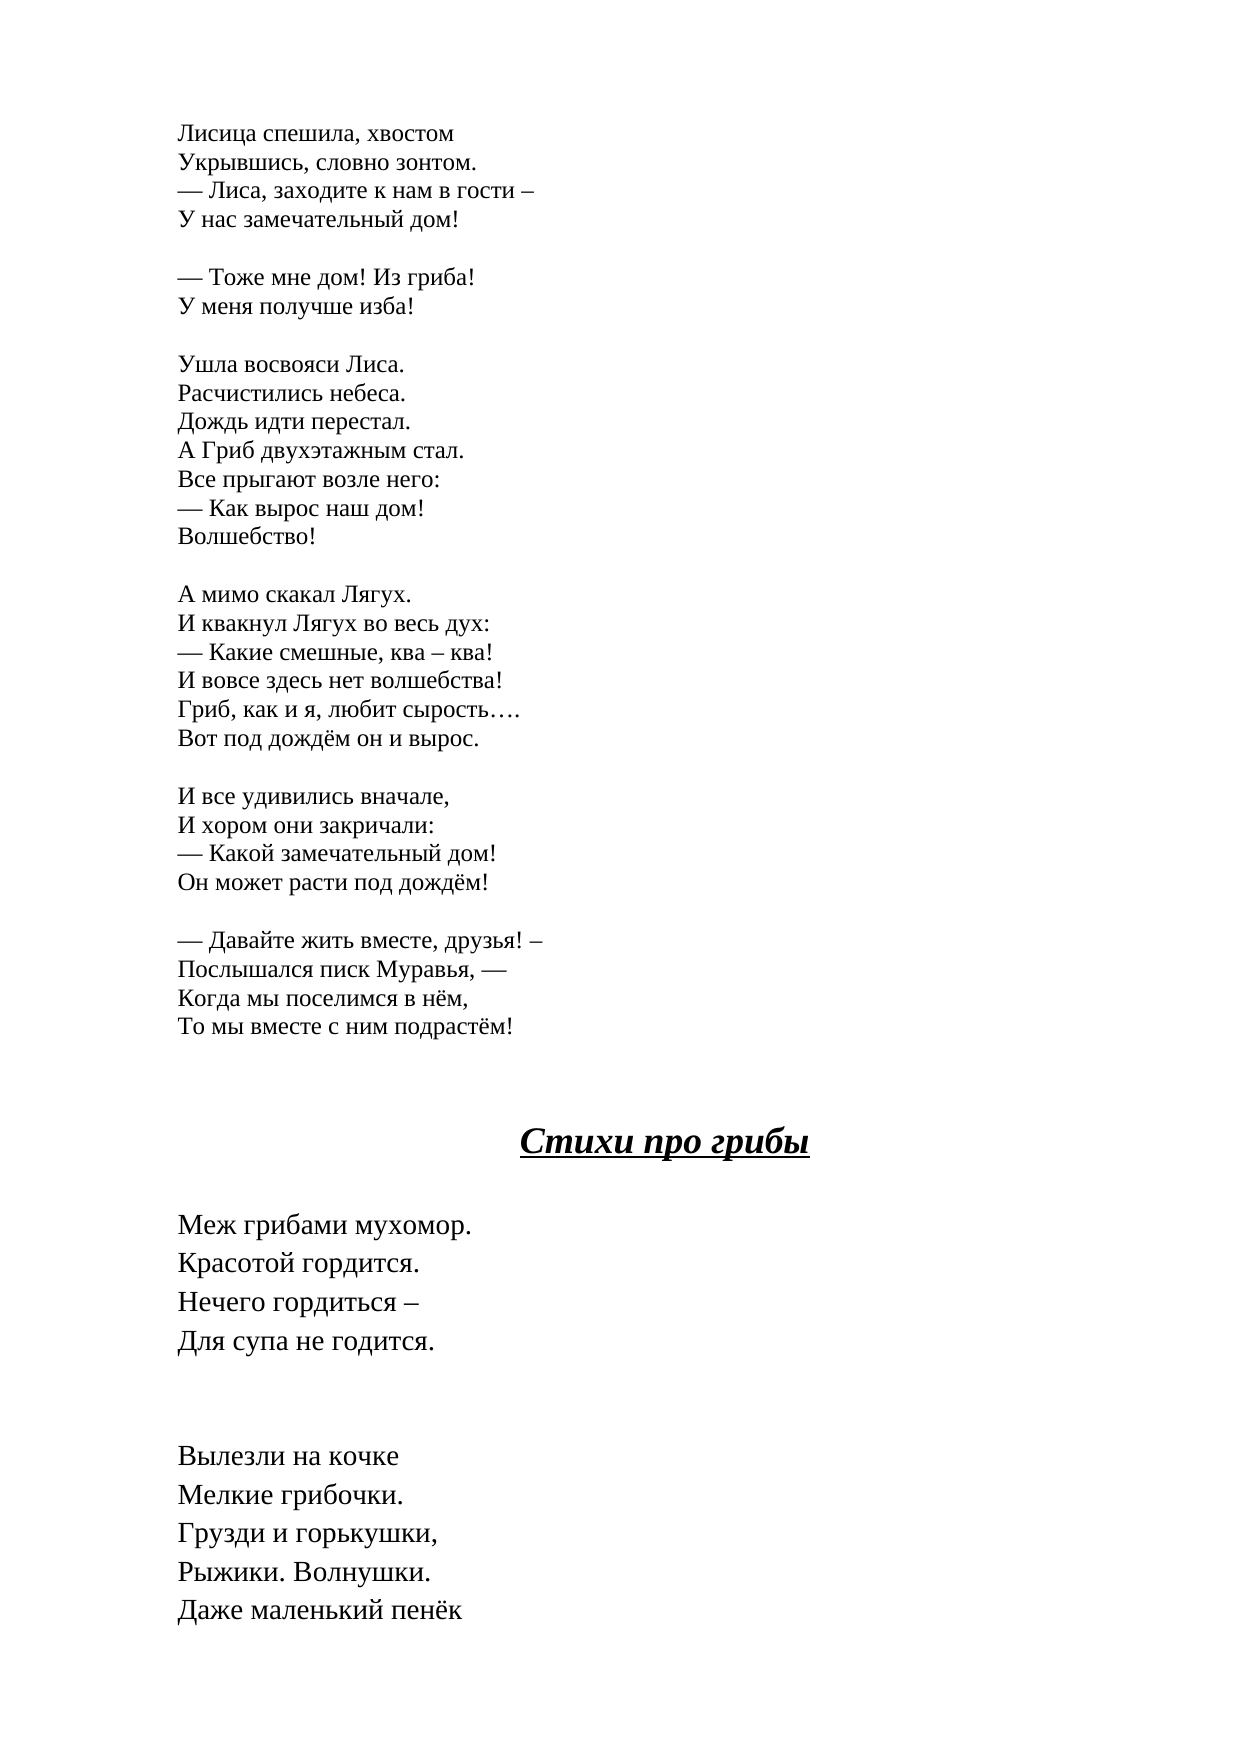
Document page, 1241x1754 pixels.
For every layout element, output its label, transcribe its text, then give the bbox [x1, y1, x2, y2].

text И все удивились вначале, И хором они закричали: — Какой замечательный дом! Он может расти под дождём! [177, 781, 1152, 896]
text Для супа не годится. [177, 1323, 1152, 1356]
text Мелкие грибочки. [177, 1477, 1152, 1510]
text — Тоже мне дом! Из гриба! У меня получше изба! [177, 262, 1152, 320]
text Ушла восвояси Лиса. Расчистились небеса. Дождь идти перестал. А Гриб двухэтажным стал. Все прыгают возле него: — Как вырос наш дом! Волшебство! [177, 349, 1152, 550]
text Рыжики. Волнушки. [177, 1554, 1152, 1587]
text Грузди и горькушки, [177, 1515, 1152, 1549]
text Лисица спешила, хвостом Укрывшись, словно зонтом. — Лиса, заходите к нам в гости – У нас замечательный дом! [177, 118, 1152, 233]
text А мимо скакал Лягух. И квакнул Лягух во весь дух: — Какие смешные, ква – ква! И вовсе здесь нет волшебства! Гриб, как и я, любит сырость…. Вот под дождём он и вырос. [177, 579, 1152, 752]
text — Давайте жить вместе, друзья! – Послышался писк Муравья, — Когда мы поселимся в нём, То мы вместе с ним подрастём! [177, 925, 1152, 1040]
text Даже маленький пенёк [177, 1592, 1152, 1626]
text Вылезли на кочке [177, 1438, 1152, 1472]
text Красотой гордится. [177, 1246, 1152, 1279]
text Меж грибами мухомор. [177, 1207, 1152, 1241]
text Стихи про грибы [177, 1119, 1152, 1162]
text Нечего гордиться – [177, 1284, 1152, 1318]
